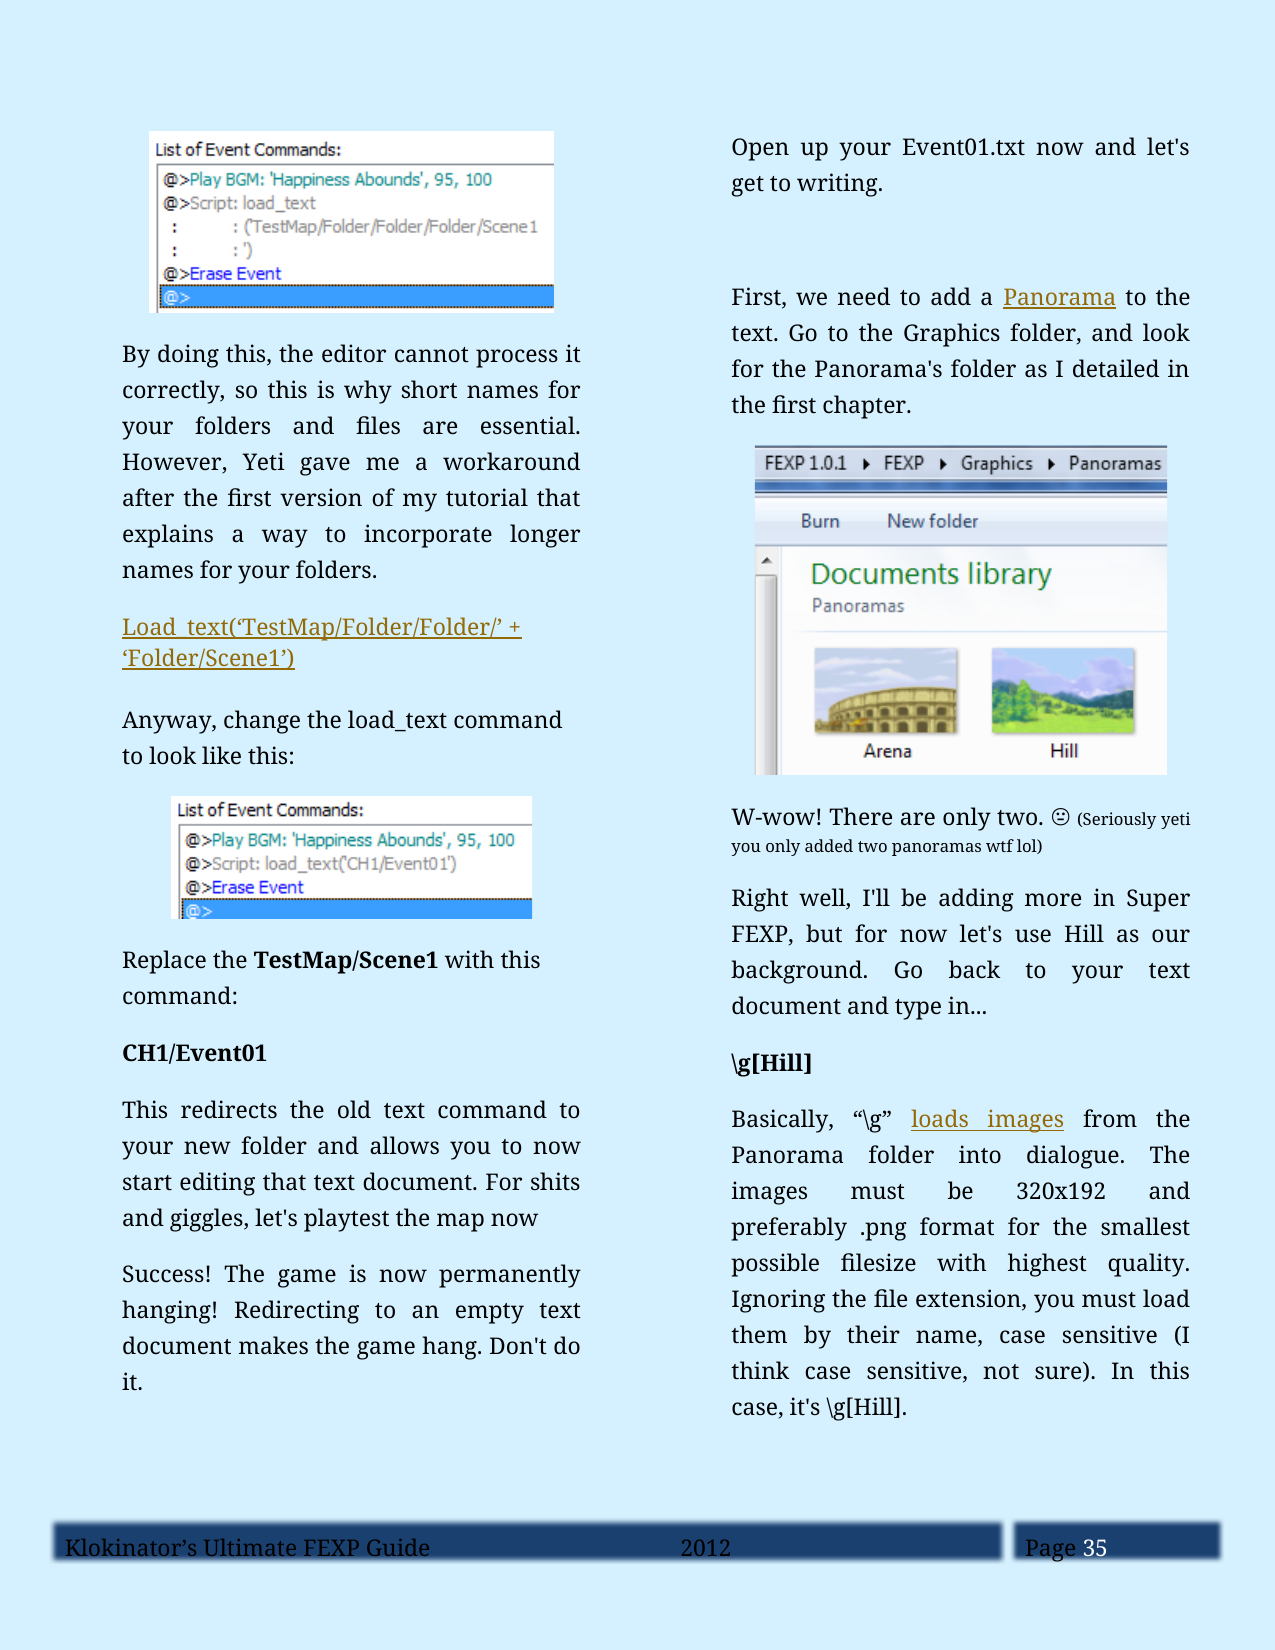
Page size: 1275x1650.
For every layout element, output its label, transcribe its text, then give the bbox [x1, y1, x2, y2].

text \g[Hill] [731, 1047, 1191, 1078]
picture [171, 796, 533, 919]
text Right well, I'll be adding more in Super FEXP, but for now let's use Hill as our background. Go back to your text document and type in... [731, 882, 1191, 1021]
text Load_text(‘TestMap/Folder/Folder/’ + [122, 610, 581, 642]
text By doing this, the editor cannot process it correctly, so this is why short names for your folders and files are essential. However, Yeti gave me a workaround after the first version of my tutorial that explains a way to incorporate longer names for your folders. [122, 338, 581, 585]
text Success! The game is now permanently hanging! Redirecting to an empty text document makes the game hang. Don't do it. [122, 1258, 581, 1397]
text W-wow! There are only two. (Seriously yeti you only added two panoramas wtf lol) [731, 801, 1191, 858]
text CH1/Event01 [122, 1037, 581, 1068]
text Basically, “\g” loads images from the Panorama folder into dialogue. The images must be 320x192 and preferably .png format for the smallest possible filesize with highest quality. Ignoring the file extension, you must load them by their name, case sensitive (I think case sensitive, not sure). In this case, it's \g[Hill]. [731, 1103, 1191, 1422]
picture [149, 131, 554, 313]
text Open up your Event01.txt now and let's get to writing. [731, 131, 1191, 198]
text First, we need to add a Panorama to the text. Go to the Graphics folder, and look for the Panorama's folder as I detailed in the first chapter. [731, 281, 1191, 420]
text Anyway, change the load_text command to look like this: [122, 704, 581, 771]
text This redirects the old text command to your new folder and allows you to now start editing that text document. For shits and giggles, let's playtest the map now [122, 1094, 581, 1233]
text Replace the TestMap/Scene1 with this command: [122, 944, 581, 1011]
text ‘Folder/Scene1’) [122, 642, 581, 673]
picture [754, 445, 1168, 775]
